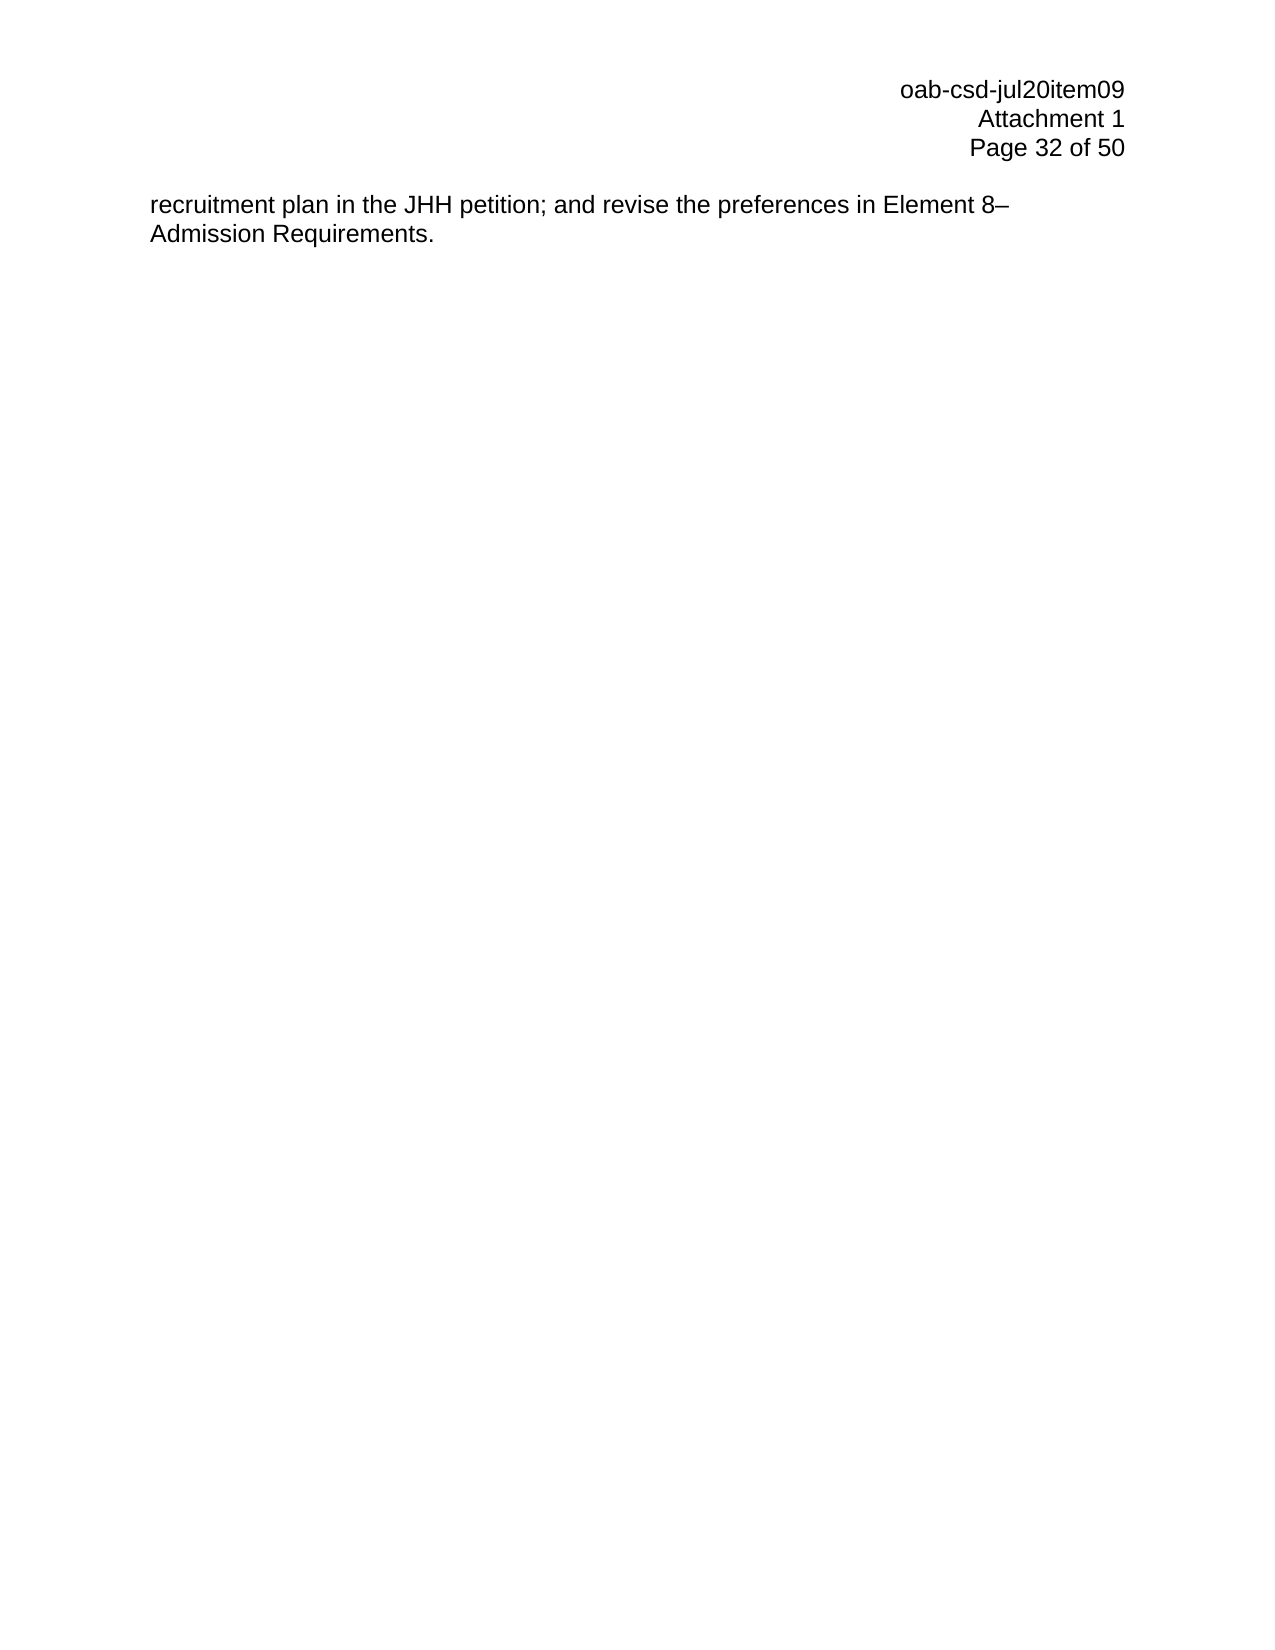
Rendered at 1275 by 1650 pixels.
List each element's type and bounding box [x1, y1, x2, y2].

text [150, 190, 1125, 248]
